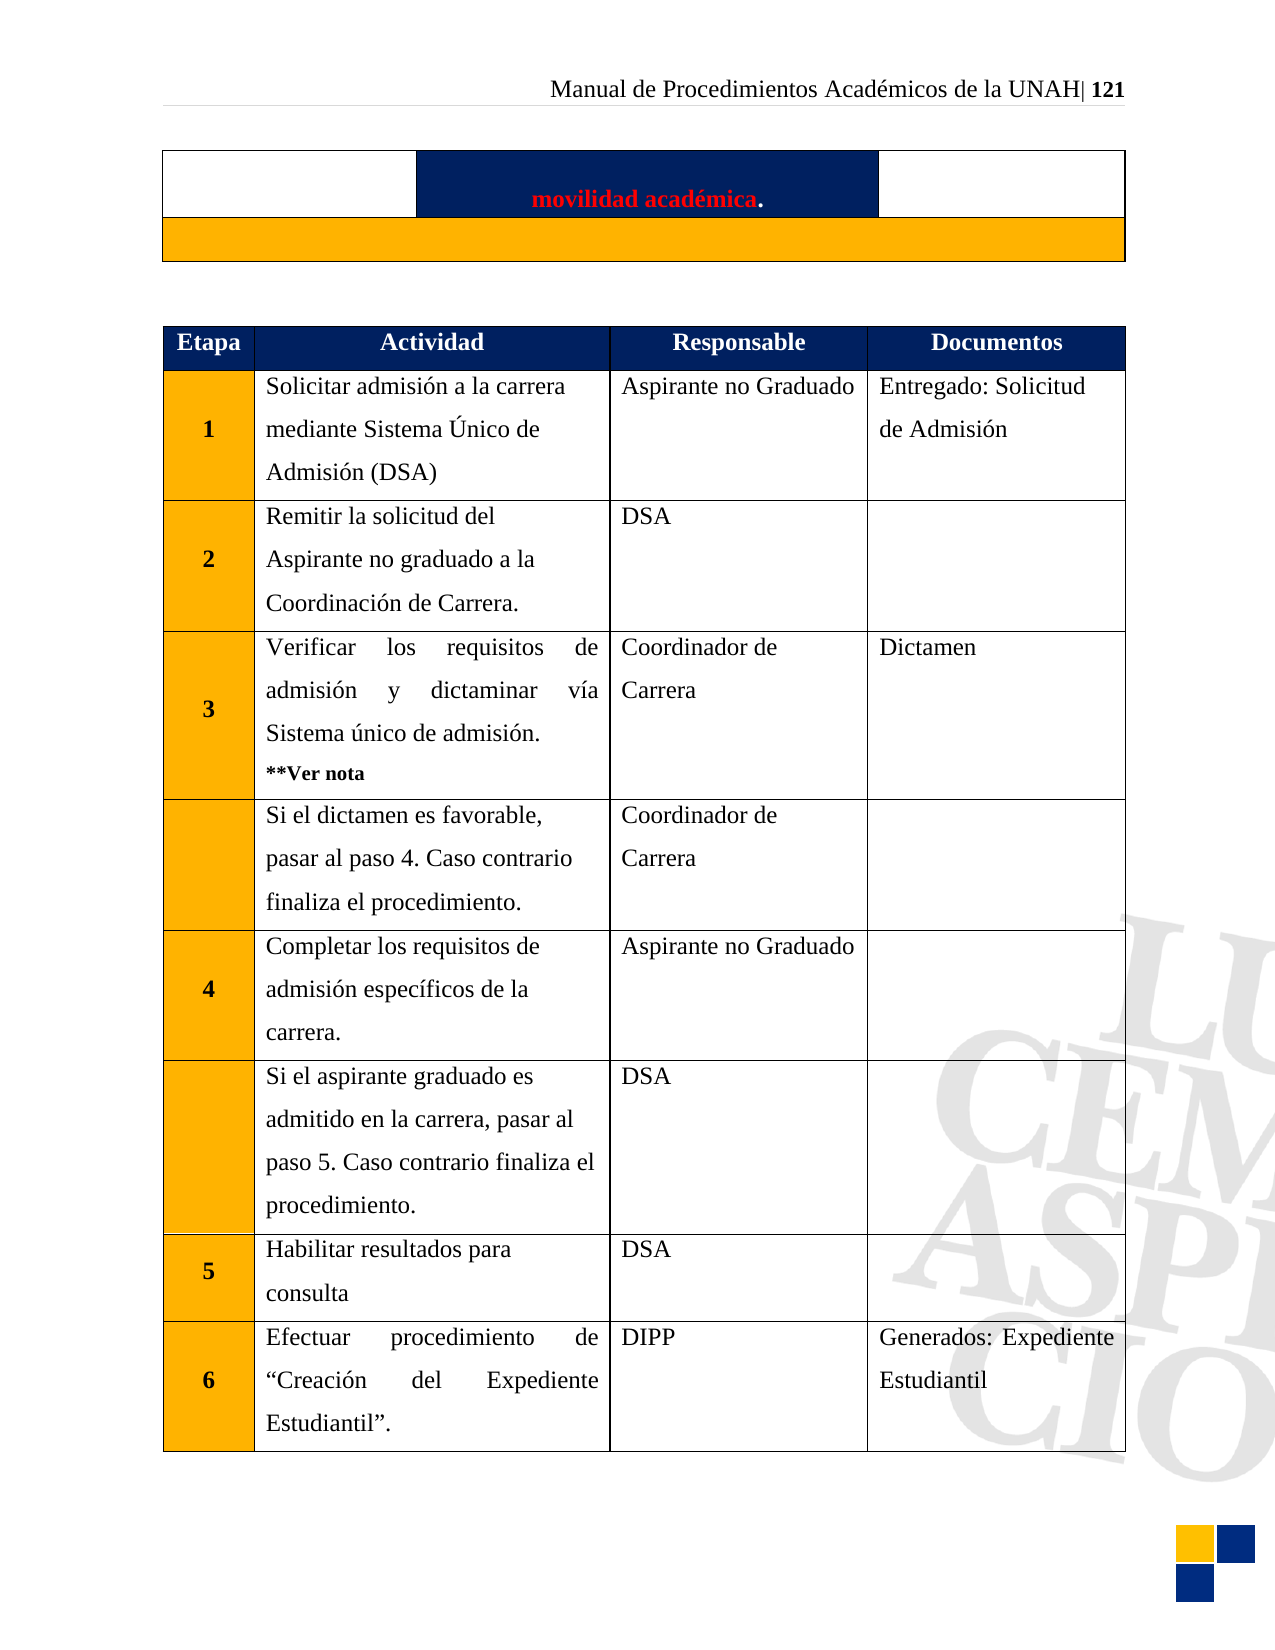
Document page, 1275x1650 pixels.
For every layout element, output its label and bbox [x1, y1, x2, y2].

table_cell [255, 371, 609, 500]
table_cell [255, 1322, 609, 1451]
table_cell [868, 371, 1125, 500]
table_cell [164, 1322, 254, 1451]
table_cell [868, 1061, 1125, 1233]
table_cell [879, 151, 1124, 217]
picture [365, 840, 1275, 1492]
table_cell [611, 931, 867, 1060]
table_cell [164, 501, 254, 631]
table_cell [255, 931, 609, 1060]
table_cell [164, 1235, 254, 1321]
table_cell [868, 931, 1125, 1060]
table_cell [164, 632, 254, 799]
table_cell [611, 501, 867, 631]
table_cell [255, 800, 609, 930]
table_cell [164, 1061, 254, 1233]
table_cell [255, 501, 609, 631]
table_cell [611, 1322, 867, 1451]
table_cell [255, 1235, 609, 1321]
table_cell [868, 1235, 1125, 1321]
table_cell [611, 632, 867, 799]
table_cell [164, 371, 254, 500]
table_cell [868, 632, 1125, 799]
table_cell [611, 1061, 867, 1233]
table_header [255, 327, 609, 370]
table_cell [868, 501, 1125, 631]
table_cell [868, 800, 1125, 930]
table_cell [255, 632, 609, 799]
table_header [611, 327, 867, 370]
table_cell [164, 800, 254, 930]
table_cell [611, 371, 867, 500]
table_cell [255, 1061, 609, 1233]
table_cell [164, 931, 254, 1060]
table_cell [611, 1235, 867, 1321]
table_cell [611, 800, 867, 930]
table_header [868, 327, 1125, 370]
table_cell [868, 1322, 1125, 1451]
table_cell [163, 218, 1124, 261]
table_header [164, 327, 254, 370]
